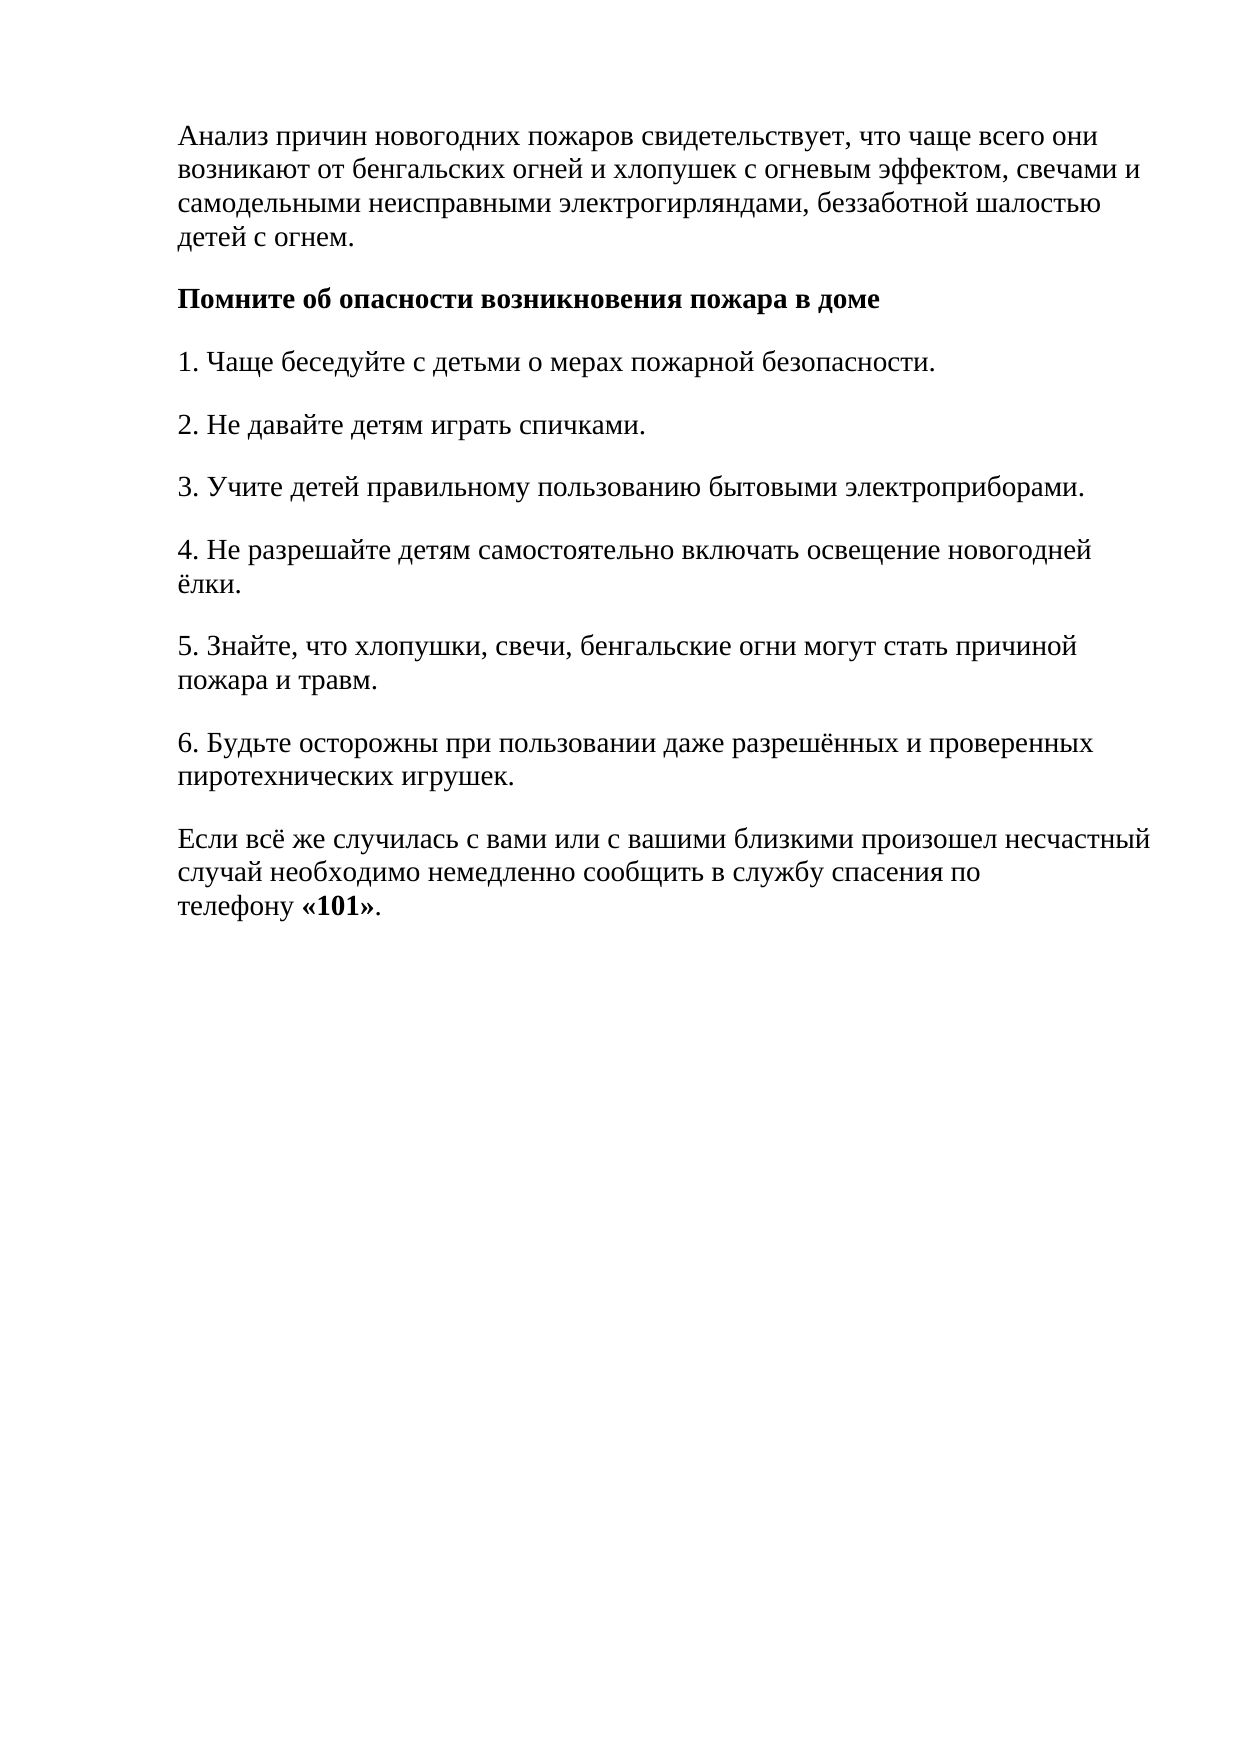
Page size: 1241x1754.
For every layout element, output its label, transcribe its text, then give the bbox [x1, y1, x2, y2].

text 6. Будьте осторожны при пользовании даже разрешённых и проверенных пиротехнических игрушек. [177, 725, 1152, 792]
text Анализ причин новогодних пожаров свидетельствует, что чаще всего они возникают от бенгальских огней и хлопушек с огневым эффектом, свечами и самодельными неисправными электрогирляндами, беззаботной шалостью детей с огнем. [177, 118, 1152, 252]
text 3. Учите детей правильному пользованию бытовыми электроприборами. [177, 469, 1152, 503]
text Помните об опасности возникновения пожара в доме [177, 281, 1152, 315]
text 4. Не разрешайте детям самостоятельно включать освещение новогодней ёлки. [177, 532, 1152, 599]
text Если всё же случилась с вами или с вашими близкими произошел несчастный случай необходимо немедленно сообщить в службу спасения по телефону «101». [177, 821, 1152, 922]
text 2. Не давайте детям играть спичками. [177, 407, 1152, 440]
text 1. Чаще беседуйте с детьми о мерах пожарной безопасности. [177, 344, 1152, 378]
text 5. Знайте, что хлопушки, свечи, бенгальские огни могут стать причиной пожара и травм. [177, 628, 1152, 696]
